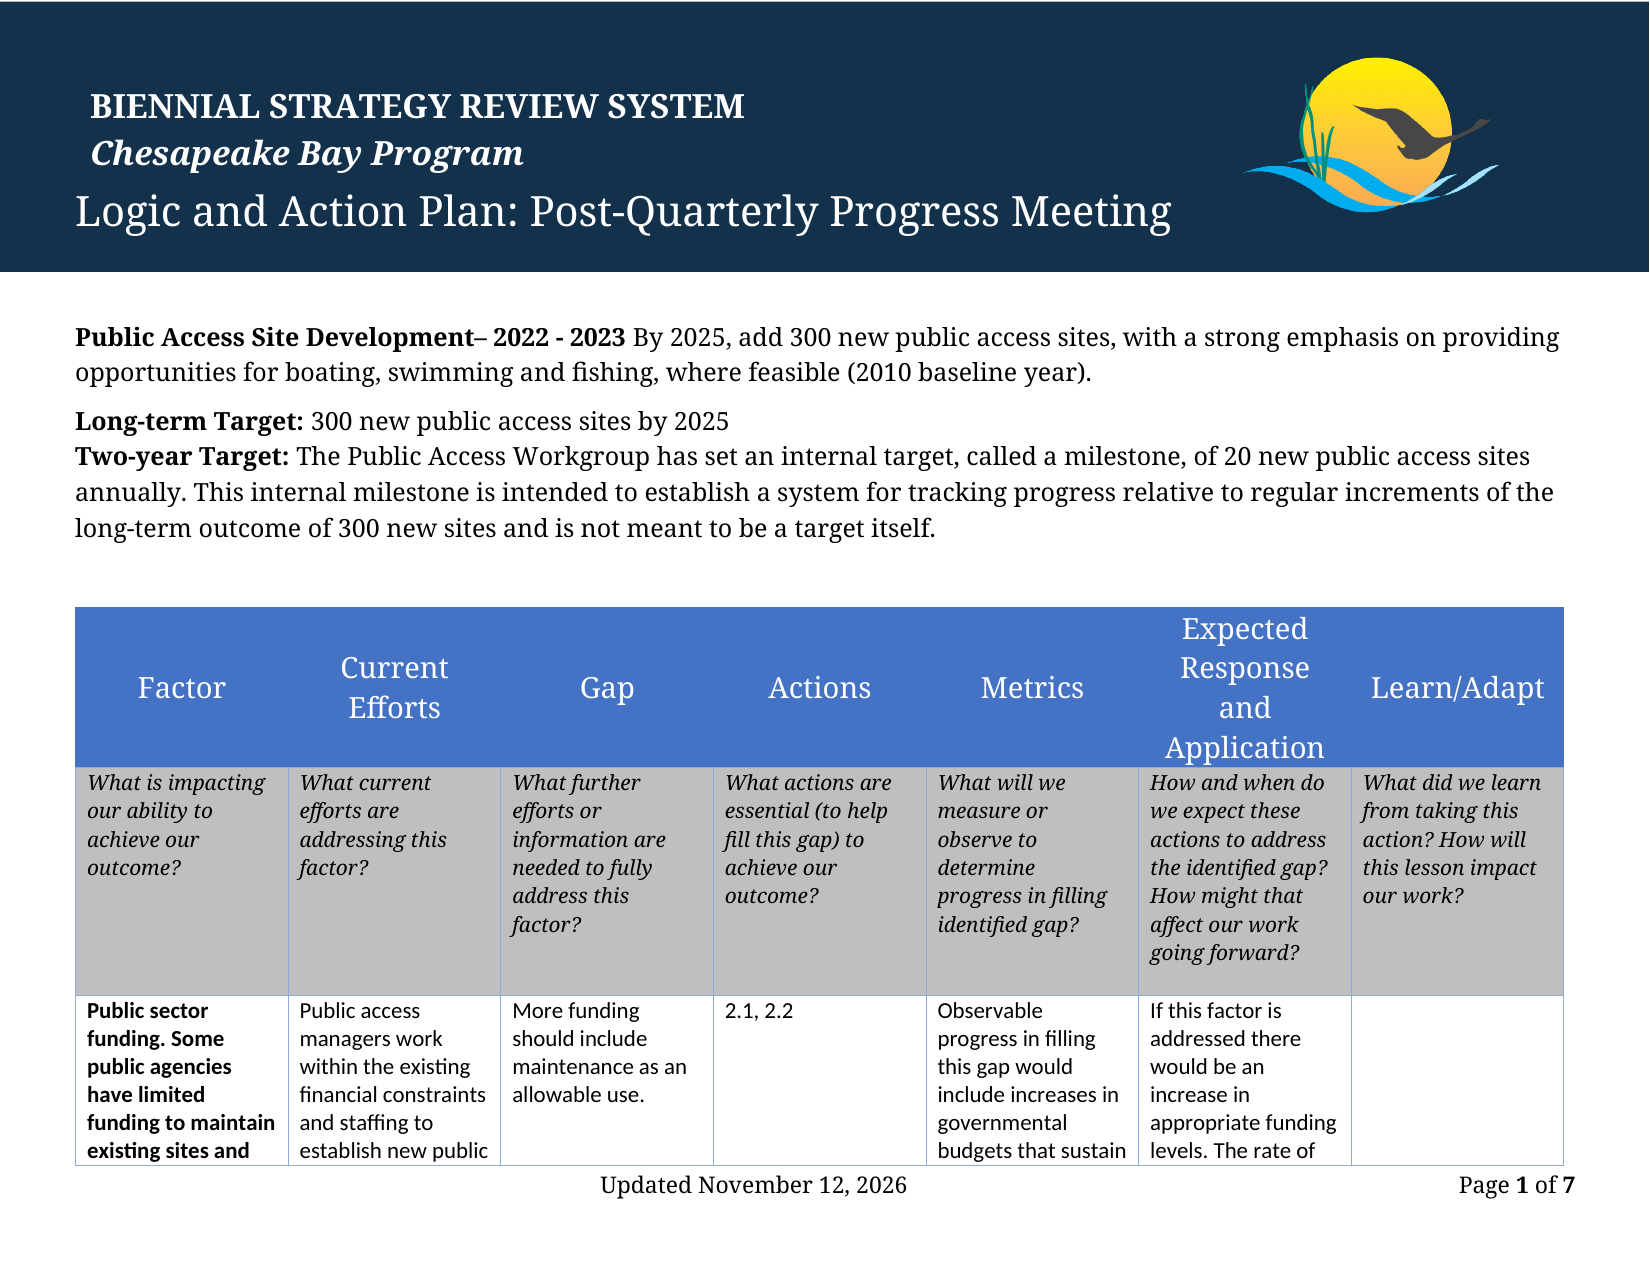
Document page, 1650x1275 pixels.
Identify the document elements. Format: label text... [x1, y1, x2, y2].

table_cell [501, 996, 713, 1164]
table_cell What did we learn from taking this action? How will this lesson impact our work? [1352, 768, 1563, 995]
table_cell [289, 996, 500, 1164]
table_cell What is impacting our ability to achieve our outcome? [76, 768, 288, 995]
table_header Factor [76, 608, 288, 767]
table_cell 2.1, 2.2 [714, 996, 926, 1164]
text Long-term Target: 300 new public access sites by 2025 [75, 403, 1575, 437]
table_cell How and when do we expect these actions to address the identified gap? How might that affect our work going forward? [1139, 768, 1351, 995]
table_header Current Efforts [289, 608, 500, 767]
text Logic and Action Plan: Post-Quarterly Progress Meeting [75, 182, 1575, 239]
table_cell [927, 996, 1138, 1164]
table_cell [1139, 996, 1351, 1164]
table_header Gap [501, 608, 713, 767]
table_cell What further efforts or information are needed to fully address this factor? [501, 768, 713, 995]
table_header Learn/Adapt [1352, 608, 1563, 767]
table_header Actions [714, 608, 926, 767]
table_cell What actions are essential (to help fill this gap) to achieve our outcome? [714, 768, 926, 995]
table_cell What current efforts are addressing this factor? [289, 768, 500, 995]
text Public Access Site Development– 2022 - 2023 By 2025, add 300 new public access sites, with a strong emphasis on providing opportunities for boating, swimming and fishing, where feasible (2010 baseline year). [75, 319, 1575, 389]
text Two-year Target: The Public Access Workgroup has set an internal target, called a milestone, of 20 new public access sites annually. This internal milestone is intended to establish a system for tracking progress relative to regular increments of the long-term outcome of 300 new sites and is not meant to be a target itself. [75, 439, 1575, 544]
table_cell What will we measure or observe to determine progress in filling identified gap? [927, 768, 1138, 995]
table_cell [1352, 996, 1563, 1164]
picture [1240, 54, 1501, 182]
table_header Metrics [927, 608, 1138, 767]
table_header Expected Response and Application [1139, 608, 1351, 767]
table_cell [76, 996, 288, 1164]
